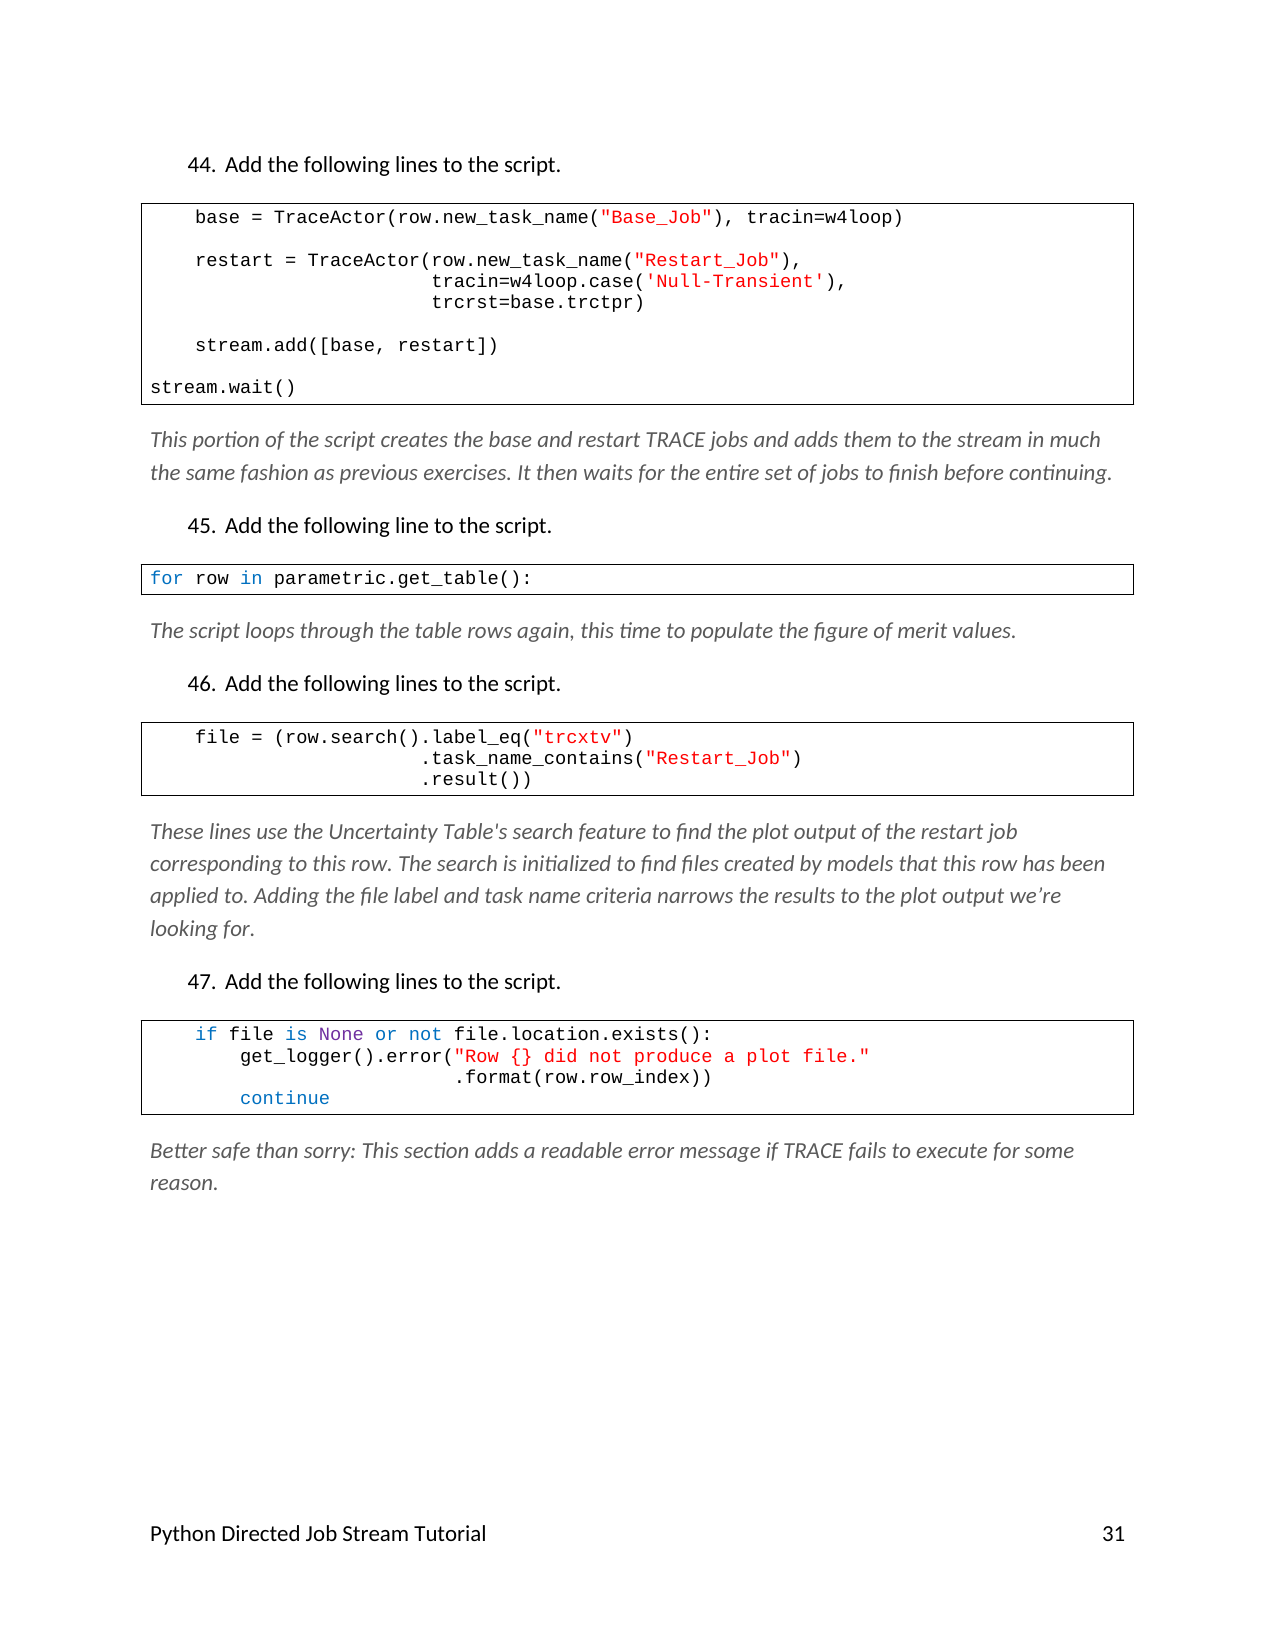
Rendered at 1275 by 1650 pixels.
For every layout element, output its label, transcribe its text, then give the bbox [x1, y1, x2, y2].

text tracin=w4loop.case('Null-Transient'), [150, 272, 1125, 293]
text if file is None or not file.location.exists(): [142, 1021, 1133, 1046]
text Better safe than sorry: This section adds a readable error message if TRACE fails to execute for some reason. [150, 1136, 1125, 1196]
text for row in parametric.get_table(): [142, 565, 1133, 594]
text .task_name_contains("Restart_Job") [150, 749, 1125, 765]
text file = (row.search().label_eq("trcxtv") [142, 723, 1133, 749]
text stream.wait() [142, 373, 1133, 404]
list Add the following lines to the script. [187, 669, 1125, 697]
text .format(row.row_index)) [150, 1068, 1125, 1084]
list Add the following line to the script. [187, 511, 1125, 539]
text restart = TraceActor(row.new_task_name("Restart_Job"), [150, 251, 1125, 272]
list Add the following lines to the script. [187, 150, 1125, 178]
text These lines use the Uncertainty Table's search feature to find the plot output of the restart job corresponding to this row. The search is initialized to find files created by models that this row has been applied to. Adding the file label and task name criteria narrows the results to the plot output we’re looking for. [150, 817, 1125, 942]
text get_logger().error("Row {} did not produce a plot file." [150, 1046, 1125, 1068]
text The script loops through the table rows again, this time to populate the figure of merit values. [150, 616, 1125, 644]
list Add the following lines to the script. [187, 967, 1125, 995]
text This portion of the script creates the base and restart TRACE jobs and adds them to the stream in much the same fashion as previous exercises. It then waits for the entire set of jobs to finish before continuing. [150, 426, 1125, 486]
text continue [142, 1084, 1133, 1114]
text trcrst=base.trctpr) [150, 293, 1125, 314]
text stream.add([base, restart]) [150, 336, 1125, 357]
text .result()) [142, 765, 1133, 795]
text base = TraceActor(row.new_task_name("Base_Job"), tracin=w4loop) [142, 204, 1133, 229]
